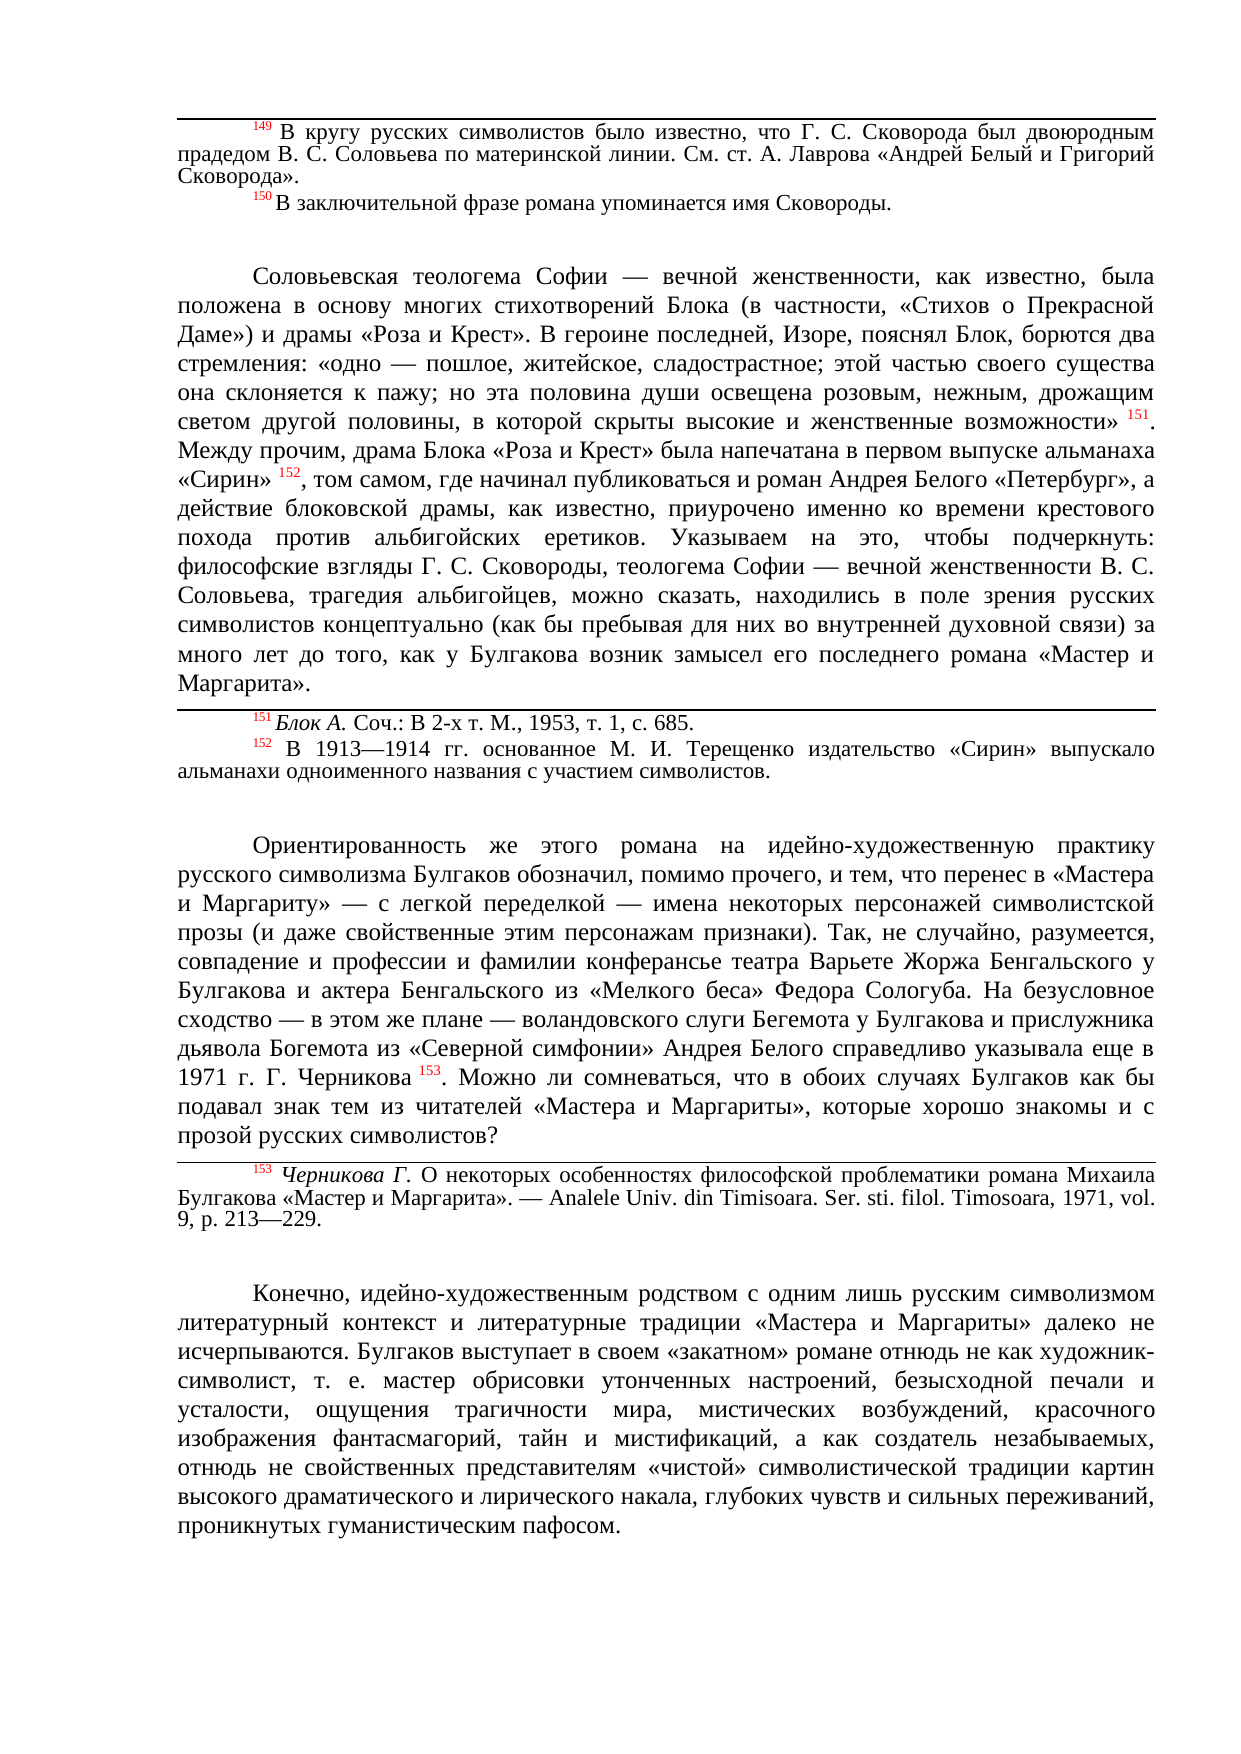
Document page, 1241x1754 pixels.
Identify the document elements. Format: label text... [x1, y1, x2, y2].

text 150 В заключительной фразе романа упоминается имя Сковороды. [177, 189, 1156, 214]
text 152 В 1913—1914 гг. основанное М. И. Терещенко издательство «Сирин» выпускало альманахи одноименного названия с участием символистов. [177, 736, 1156, 783]
text Конечно, идейно-художественным родством с одним лишь русским символизмом литературный контекст и литературные традиции «Мастера и Маргариты» далеко не исчерпываются. Булгаков выступает в своем «закатном» романе отнюдь не как художник-символист, т. е. мастер обрисовки утонченных настроений, безысходной печали и усталости, ощущения трагичности мира, мистических возбуждений, красочного изображения фантасмагорий, тайн и мистификаций, а как создатель незабываемых, отнюдь не свойственных представителям «чистой» символистической традиции картин высокого драматического и лирического накала, глубоких чувств и сильных переживаний, проникнутых гуманистическим пафосом. [177, 1278, 1156, 1539]
text 153 Черникова Г. О некоторых особенностях философской проблематики романа Михаила Булгакова «Мастер и Маргарита». — Analele Univ. din Timisoara. Ser. sti. filol. Timosoara, 1971, vol. 9, p. 213—229. [177, 1163, 1156, 1231]
text Ориентированность же этого романа на идейно-художественную практику русского символизма Булгаков обозначил, помимо прочего, и тем, что перенес в «Мастера и Маргариту» — с легкой переделкой — имена некоторых персонажей символистской прозы (и даже свойственные этим персонажам признаки). Так, не случайно, разумеется, совпадение и профессии и фамилии конферансье театра Варьете Жоржа Бенгальского у Булгакова и актера Бенгальского из «Мелкого беса» Федора Сологуба. На безусловное сходство — в этом же плане — воландовского слуги Бегемота у Булгакова и прислужника дьявола Богемота из «Северной симфонии» Андрея Белого справедливо указывала еще в 1971 г. Г. Черникова 153. Можно ли сомневаться, что в обоих случаях Булгаков как бы подавал знак тем из читателей «Мастера и Маргариты», которые хорошо знакомы и с прозой русских символистов? [177, 829, 1156, 1149]
text 151 Блок А. Соч.: В 2-х т. М., 1953, т. 1, с. 685. [177, 711, 1156, 735]
text 149 В кругу русских символистов было известно, что Г. С. Сковорода был двоюродным прадедом В. С. Соловьева по материнской линии. См. ст. А. Лаврова «Андрей Белый и Григорий Сковорода». [177, 120, 1156, 188]
text Соловьевская теологема Софии — вечной женственности, как известно, была положена в основу многих стихотворений Блока (в частности, «Стихов о Прекрасной Даме») и драмы «Роза и Крест». В героине последней, Изоре, пояснял Блок, борются два стремления: «одно — пошлое, житейское, сладострастное; этой частью своего существа она склоняется к пажу; но эта половина души освещена розовым, нежным, дрожащим светом другой половины, в которой скрыты высокие и женственные возможности» 151. Между прочим, драма Блока «Роза и Крест» была напечатана в первом выпуске альманаха «Сирин» 152, том самом, где начинал публиковаться и роман Андрея Белого «Петербург», а действие блоковской драмы, как известно, приурочено именно ко времени крестового похода против альбигойских еретиков. Указываем на это, чтобы подчеркнуть: философские взгляды Г. С. Сковороды, теологема Софии — вечной женственности В. С. Соловьева, трагедия альбигойцев, можно сказать, находились в поле зрения русских символистов концептуально (как бы пребывая для них во внутренней духовной связи) за много лет до того, как у Булгакова возник замысел его последнего романа «Мастер и Маргарита». [177, 261, 1156, 697]
